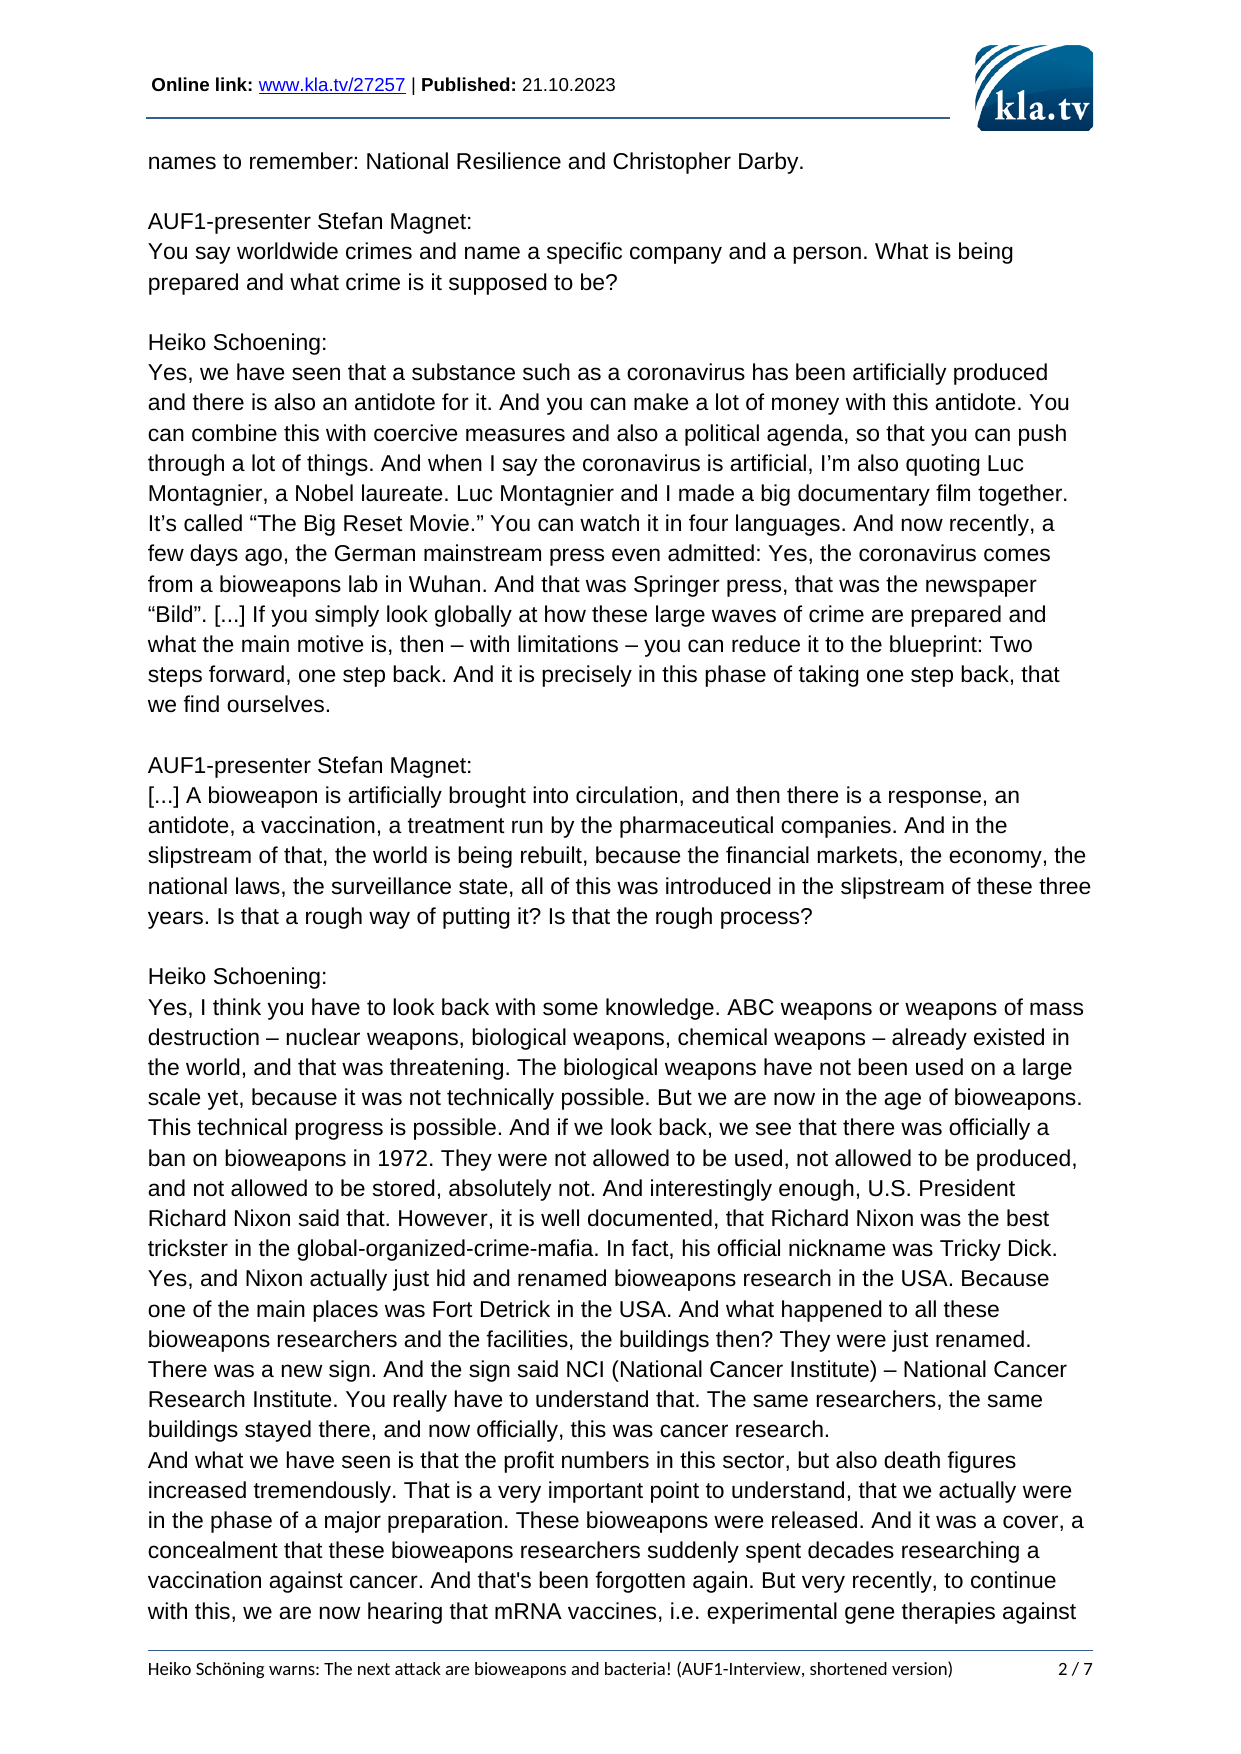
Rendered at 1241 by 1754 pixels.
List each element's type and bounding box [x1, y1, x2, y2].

text [148, 148, 1093, 1624]
